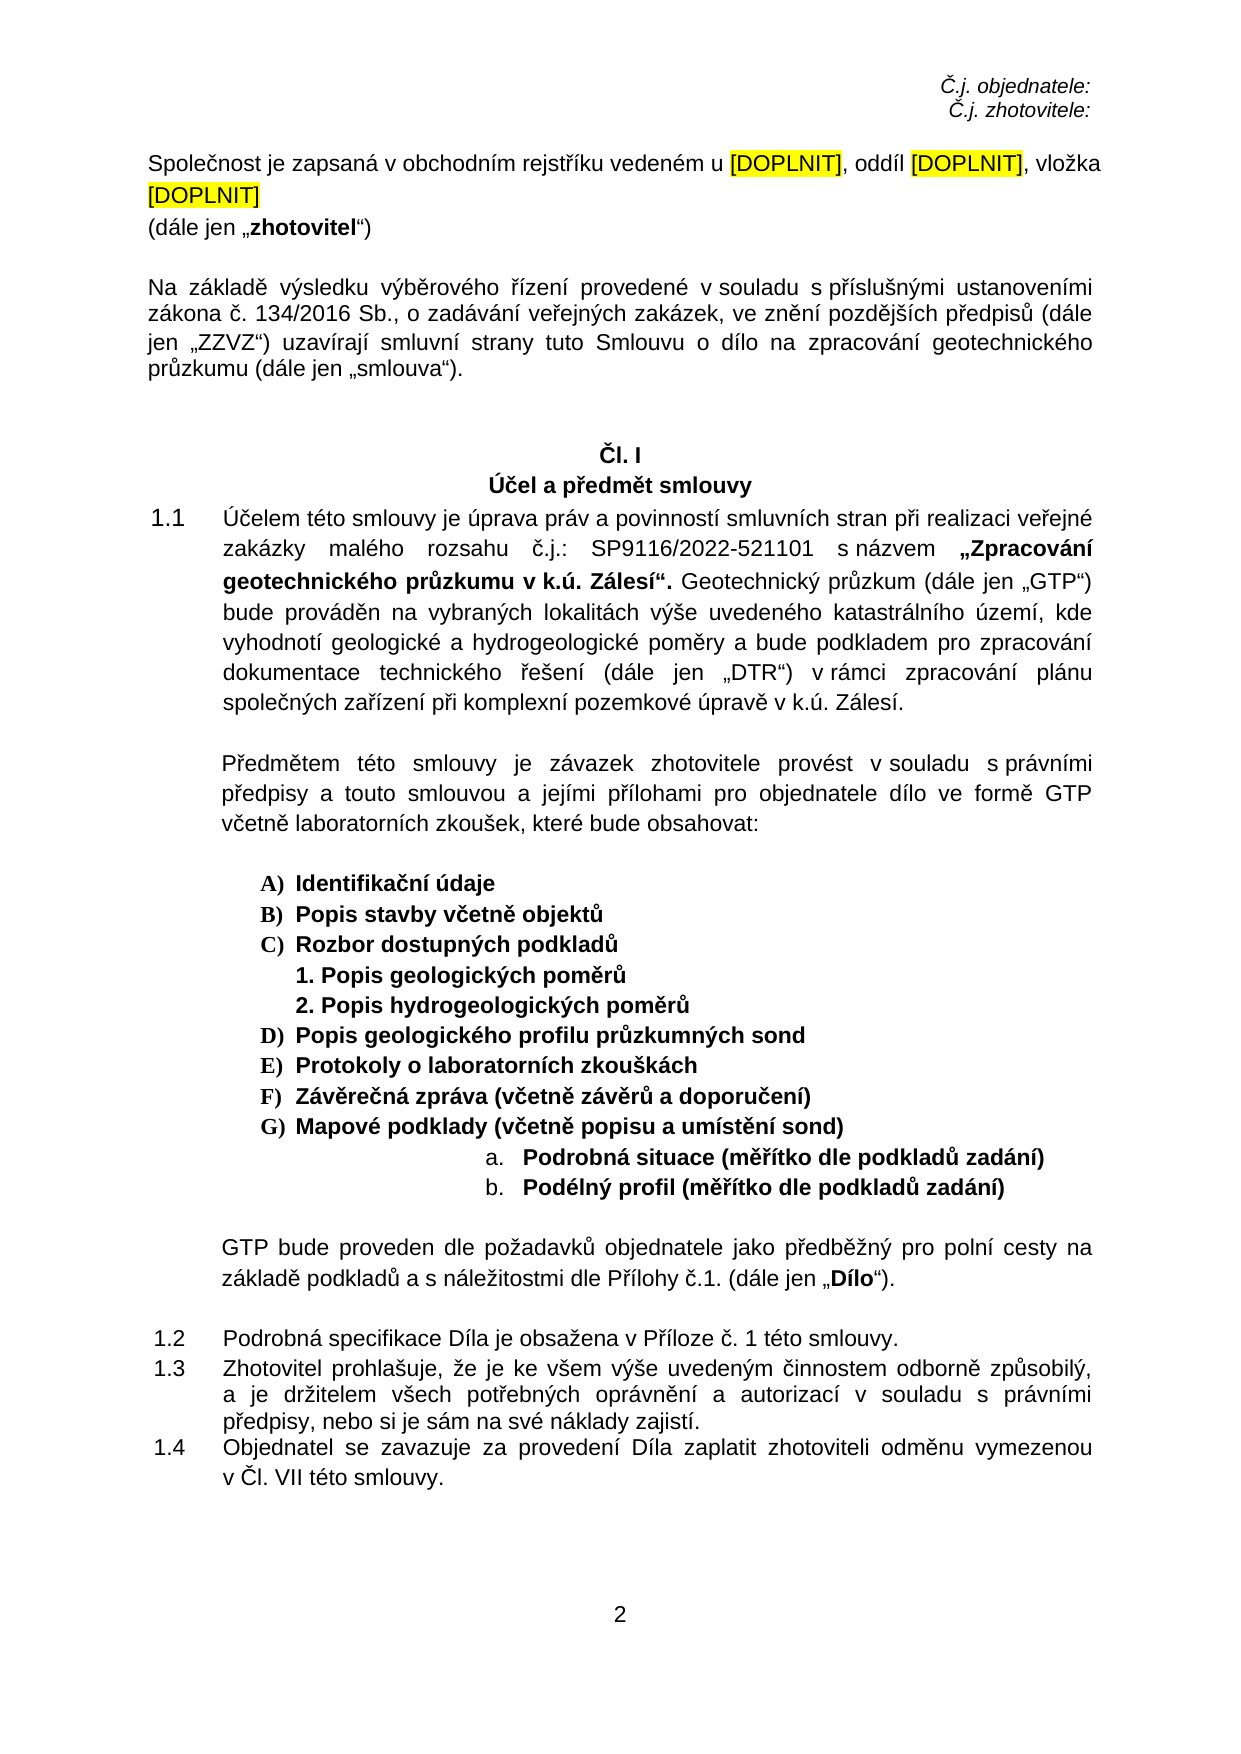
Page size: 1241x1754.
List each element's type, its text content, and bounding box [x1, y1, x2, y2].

text GTP bude proveden dle požadavků objednatele jako předběžný pro polní cesty na základě podkladů a s náležitostmi dle Přílohy č.1. (dále jen „Dílo“). [221, 1234, 1093, 1291]
list Zhotovitel prohlašuje, že je ke všem výše uvedeným činnostem odborně způsobilý, a je držitelem všech potřebných oprávnění a autorizací v souladu s právními předpisy, nebo si je sám na své náklady zajistí. [185, 1355, 1093, 1434]
list Rozbor dostupných podkladů [260, 931, 1093, 958]
list Podélný profil (měřítko dle podkladů zadání) [485, 1174, 1093, 1200]
text Společnost je zapsaná v obchodním rejstříku vedeném u [DOPLNIT], oddíl [DOPLNIT], vložka [DOPLNIT] [148, 150, 1122, 208]
text Na základě výsledku výběrového řízení provedené v souladu s příslušnými ustanoveními zákona č. 134/2016 Sb., o zadávání veřejných zakázek, ve znění pozdějších předpisů (dále jen „ZZVZ“) uzavírají smluvní strany tuto Smlouvu o dílo na zpracování geotechnického průzkumu (dále jen „smlouva“). [148, 274, 1093, 382]
text Předmětem této smlouvy je závazek zhotovitele provést v souladu s právními předpisy a touto smlouvou a jejími přílohami pro objednatele dílo ve formě GTP včetně laboratorních zkoušek, které bude obsahovat: [221, 749, 1093, 836]
text (dále jen „zhotovitel“) [148, 213, 1093, 240]
text 1. Popis geologických poměrů [295, 962, 1093, 988]
list Podrobná specifikace Díla je obsažena v Příloze č. 1 této smlouvy. [185, 1325, 1093, 1351]
list Mapové podklady (včetně popisu a umístění sond) [260, 1113, 1093, 1140]
list Podrobná situace (měřítko dle podkladů zadání) [485, 1144, 1093, 1170]
list Účel a předmět smlouvy [148, 442, 1093, 499]
list Závěrečná zpráva (včetně závěrů a doporučení) [260, 1083, 1093, 1109]
list Identifikační údaje [260, 870, 1093, 897]
list Popis stavby včetně objektů [260, 901, 1093, 927]
list Protokoly o laboratorních zkouškách [260, 1052, 1093, 1079]
list Účelem této smlouvy je úprava práv a povinností smluvních stran při realizaci veřejné zakázky malého rozsahu č.j.: SP9116/2022-521101 s názvem „Zpracování geotechnického průzkumu v k.ú. Zálesí“. Geotechnický průzkum (dále jen „GTP“) bude prováděn na vybraných lokalitách výše uvedeného katastrálního území, kde vyhodnotí geologické a hydrogeologické poměry a bude podkladem pro zpracování dokumentace technického řešení (dále jen „DTR“) v rámci zpracování plánu společných zařízení při komplexní pozemkové úpravě v k.ú. Zálesí. [185, 503, 1093, 715]
list Objednatel se zavazuje za provedení Díla zaplatit zhotoviteli odměnu vymezenou v Čl. VII této smlouvy. [185, 1434, 1093, 1491]
list Popis geologického profilu průzkumných sond [260, 1022, 1093, 1048]
text 2. Popis hydrogeologických poměrů [295, 992, 1093, 1018]
